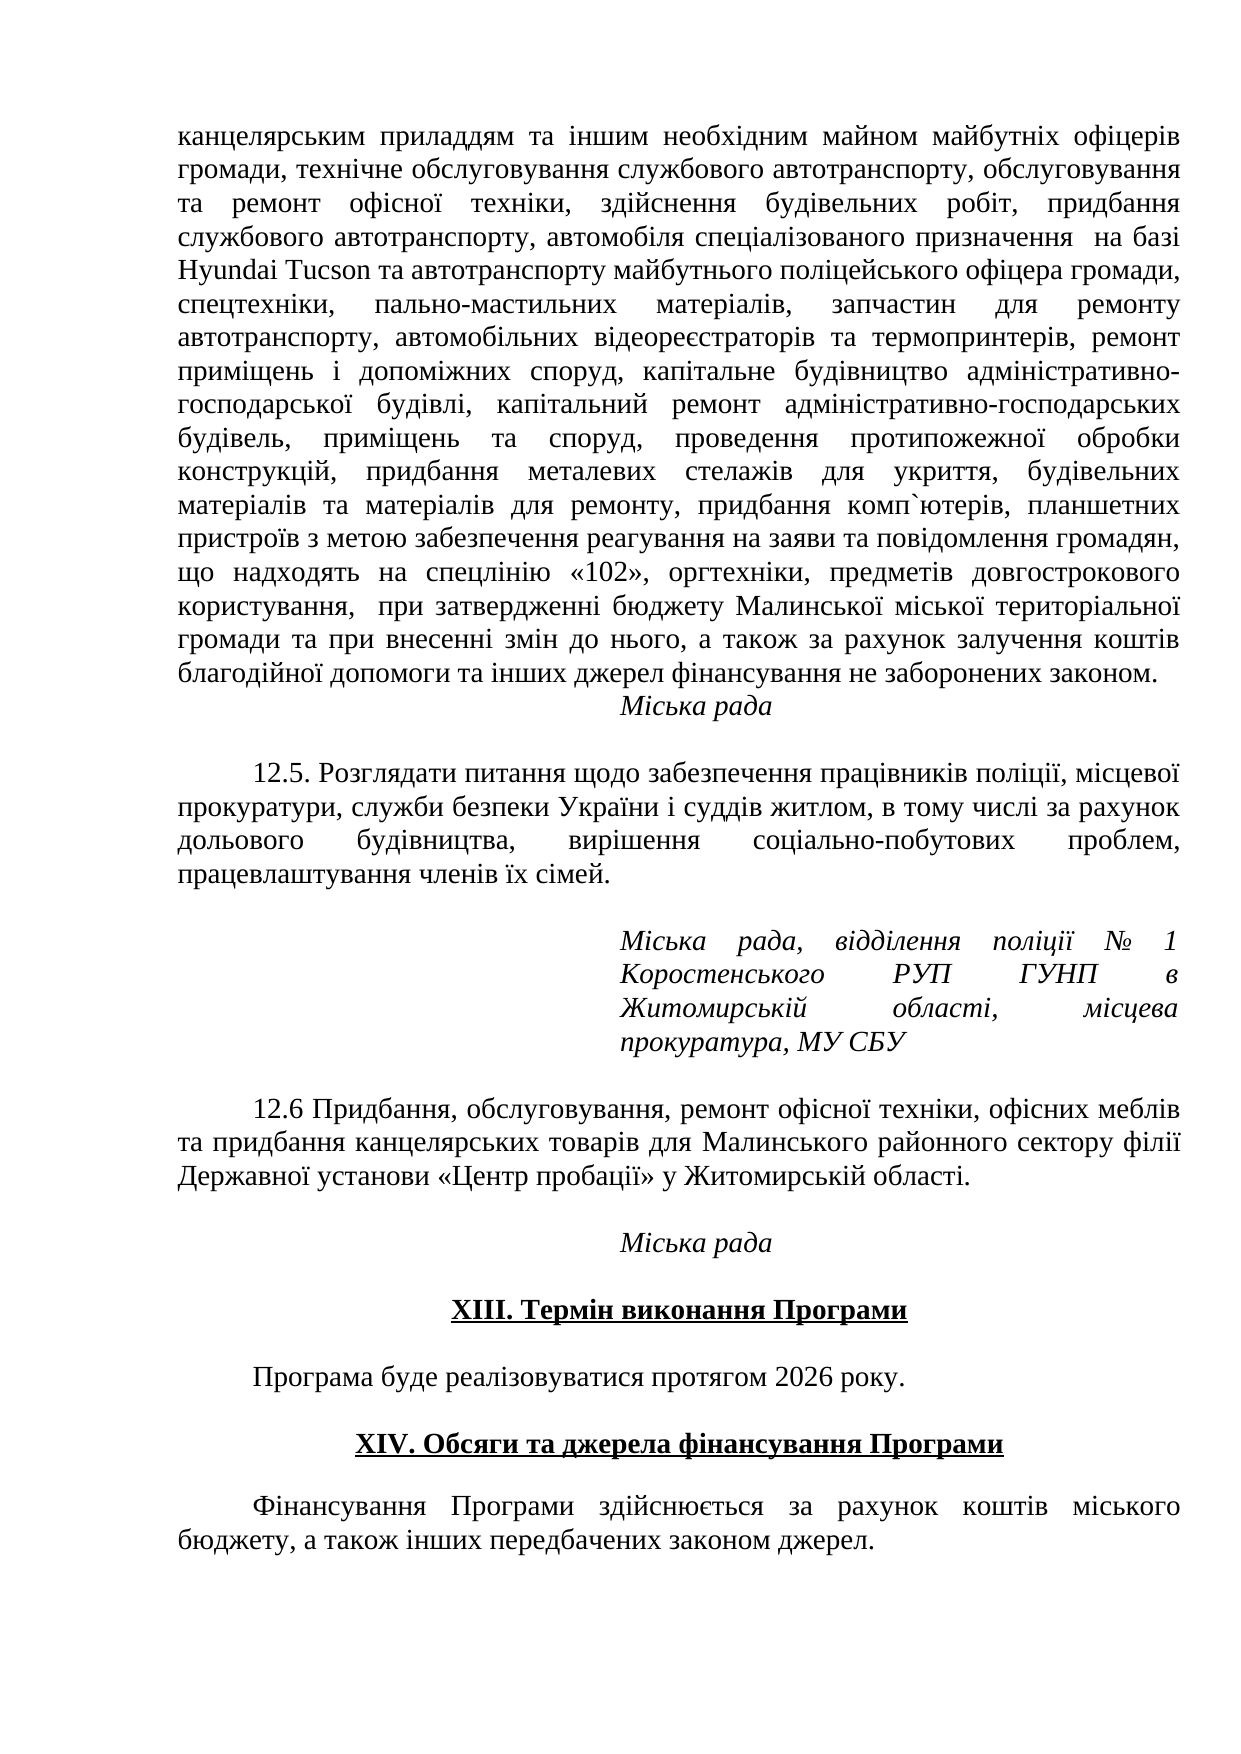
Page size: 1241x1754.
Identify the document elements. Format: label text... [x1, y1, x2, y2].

text 12.5. Розглядати питання щодо забезпечення працівників поліції, місцевої прокуратури, служби безпеки України і суддів житлом, в тому числі за рахунок дольового будівництва, вирішення соціально-побутових проблем, працевлаштування членів їх сімей. [177, 755, 1181, 889]
text Програма буде реалізовуватися протягом 2026 року. [177, 1359, 1181, 1393]
text Міська рада [620, 688, 1181, 722]
text ХІІІ. Термін виконання Програми [177, 1292, 1181, 1326]
text Міська рада, відділення поліції № 1 Коростенського РУП ГУНП в Житомирській області, місцева прокуратура, МУ СБУ [620, 923, 1181, 1057]
text Міська рада [620, 1225, 1181, 1258]
text ХІV. Обсяги та джерела фінансування Програми [177, 1426, 1181, 1460]
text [177, 118, 1181, 688]
text 12.6 Придбання, обслуговування, ремонт офісної техніки, офісних меблів та придбання канцелярських товарів для Малинського районного сектору філії Державної установи «Центр пробації» у Житомирській області. [177, 1091, 1181, 1191]
text Фінансування Програми здійснюється за рахунок коштів міського бюджету, а також інших передбачених законом джерел. [177, 1488, 1181, 1556]
